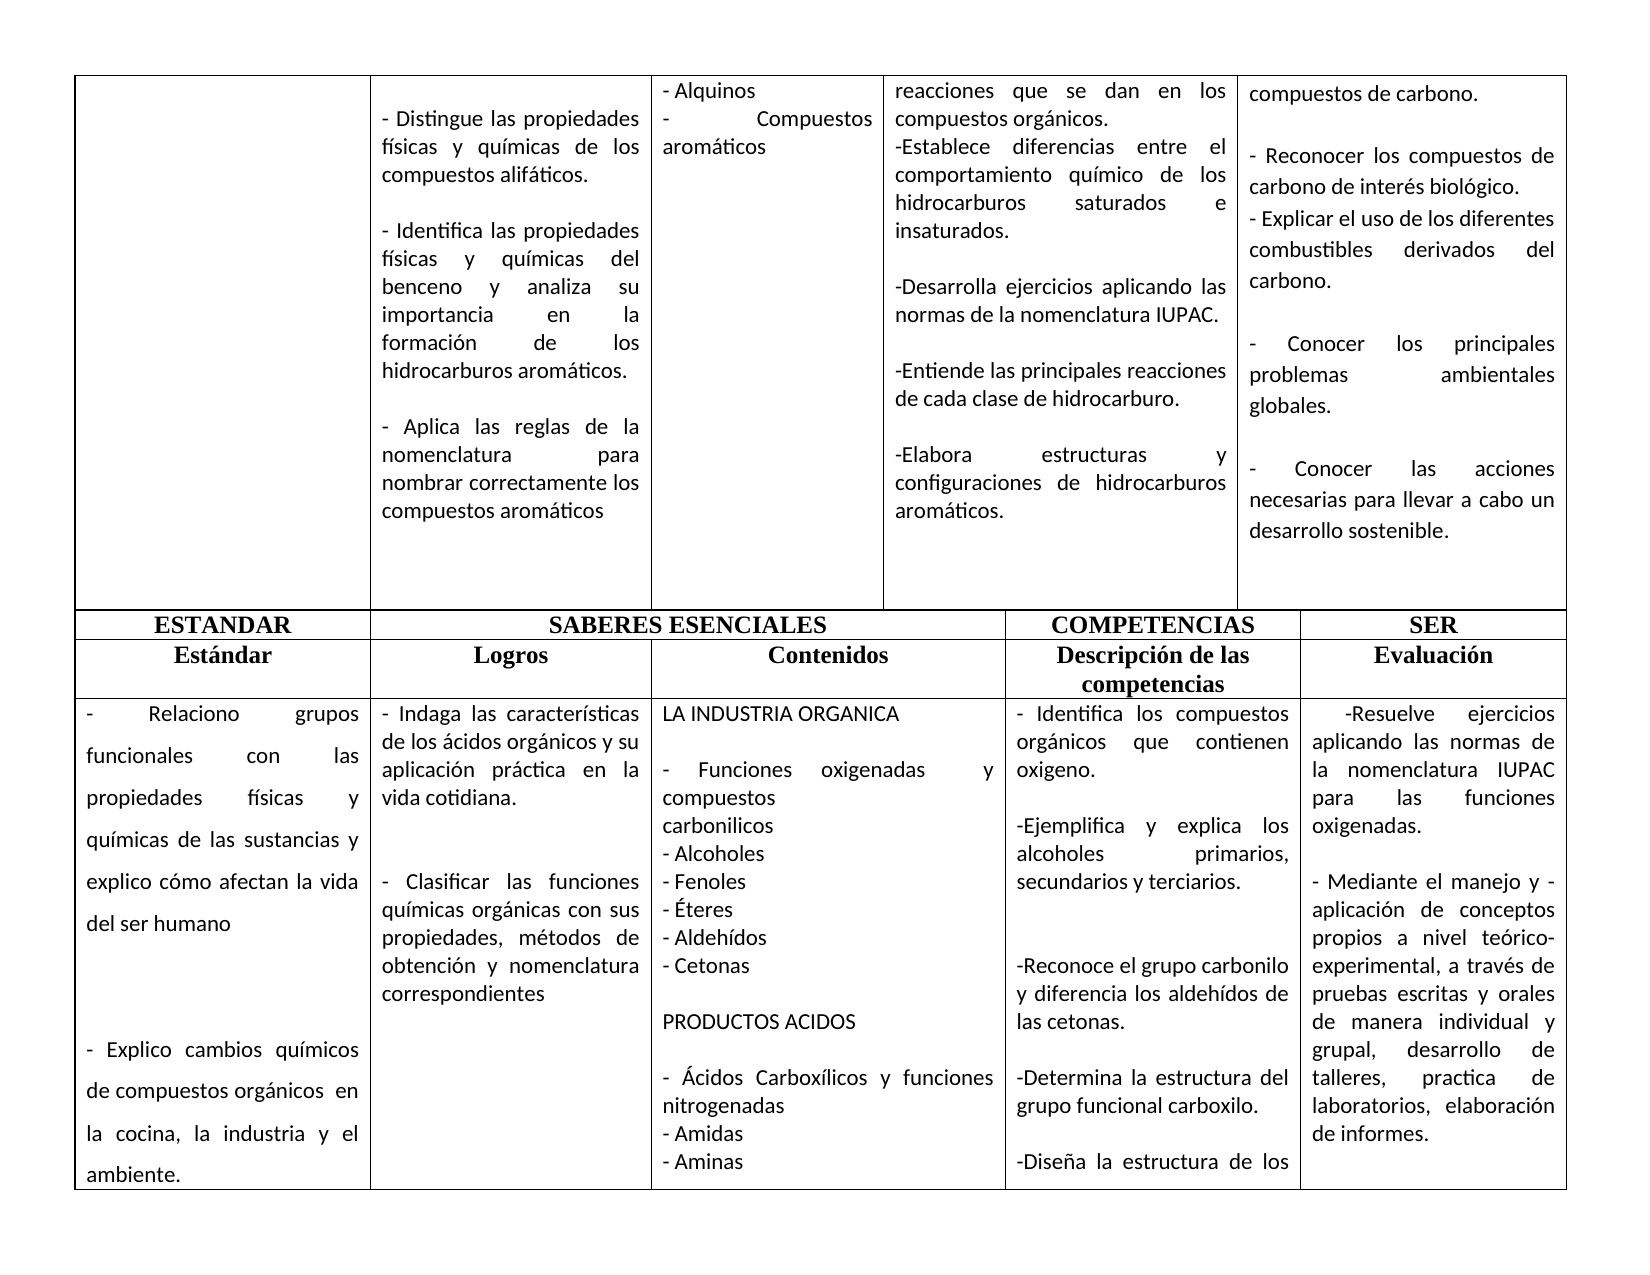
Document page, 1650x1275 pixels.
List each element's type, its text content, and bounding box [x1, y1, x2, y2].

table_header COMPETENCIAS [1006, 611, 1300, 639]
table_header ESTANDAR [76, 611, 370, 639]
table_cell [1238, 76, 1566, 608]
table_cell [371, 699, 651, 1189]
table_cell Evaluación [1301, 640, 1566, 698]
table_cell Contenidos [652, 640, 1005, 698]
table_cell Estándar [76, 640, 370, 698]
table_header SABERES ESENCIALES [371, 611, 1005, 639]
table_cell Logros [371, 640, 651, 698]
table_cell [1006, 699, 1300, 1189]
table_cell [652, 699, 1005, 1189]
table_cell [1301, 699, 1566, 1189]
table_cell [76, 76, 370, 608]
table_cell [76, 699, 370, 1189]
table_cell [371, 76, 651, 608]
table_header SER [1301, 611, 1566, 639]
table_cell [884, 76, 1237, 608]
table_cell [652, 76, 883, 608]
table_cell Descripción de las competencias [1006, 640, 1300, 698]
